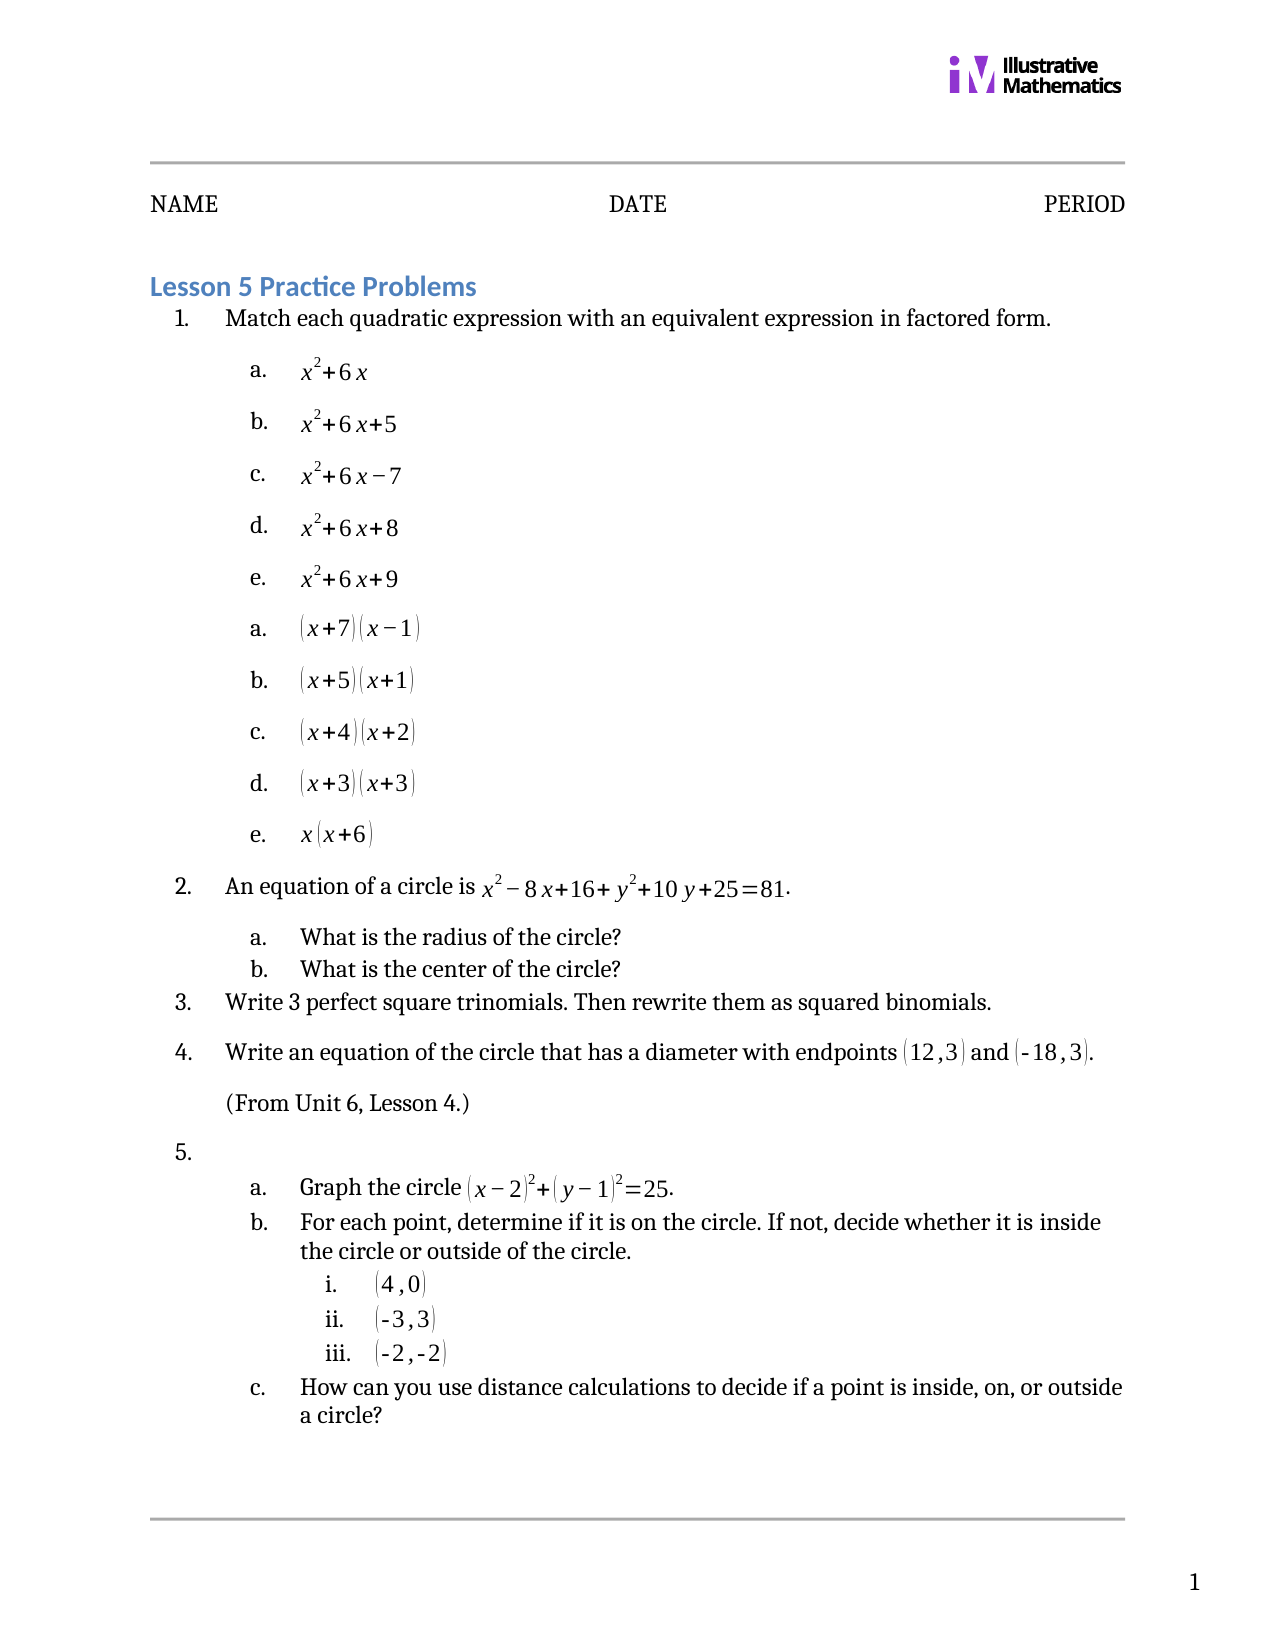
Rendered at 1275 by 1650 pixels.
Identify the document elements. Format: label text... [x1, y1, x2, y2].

list Write an equation of the circle that has a diameter with endpoints and . [175, 1037, 1125, 1068]
picture [949, 55, 1121, 93]
list What is the center of the circle? [250, 955, 1125, 984]
subtitle Lesson 5 Practice Problems [150, 268, 1125, 304]
list For each point, determine if it is on the circle. If not, decide whether it is inside the circle or outside of the circle. [250, 1208, 1125, 1266]
list Graph the circle . [250, 1171, 1125, 1204]
list Match each quadratic expression with an equivalent expression in factored form.​​​​​​ [175, 304, 1125, 333]
list Write 3 perfect square trinomials. Then rewrite them as squared binomials. [175, 988, 1125, 1016]
list An equation of a circle is . [175, 871, 1125, 902]
list What is the radius of the circle? [250, 923, 1125, 951]
list (From Unit 6, Lesson 4.) [175, 1089, 1125, 1117]
list How can you use distance calculations to decide if a point is inside, on, or outside a circle? [250, 1373, 1125, 1430]
